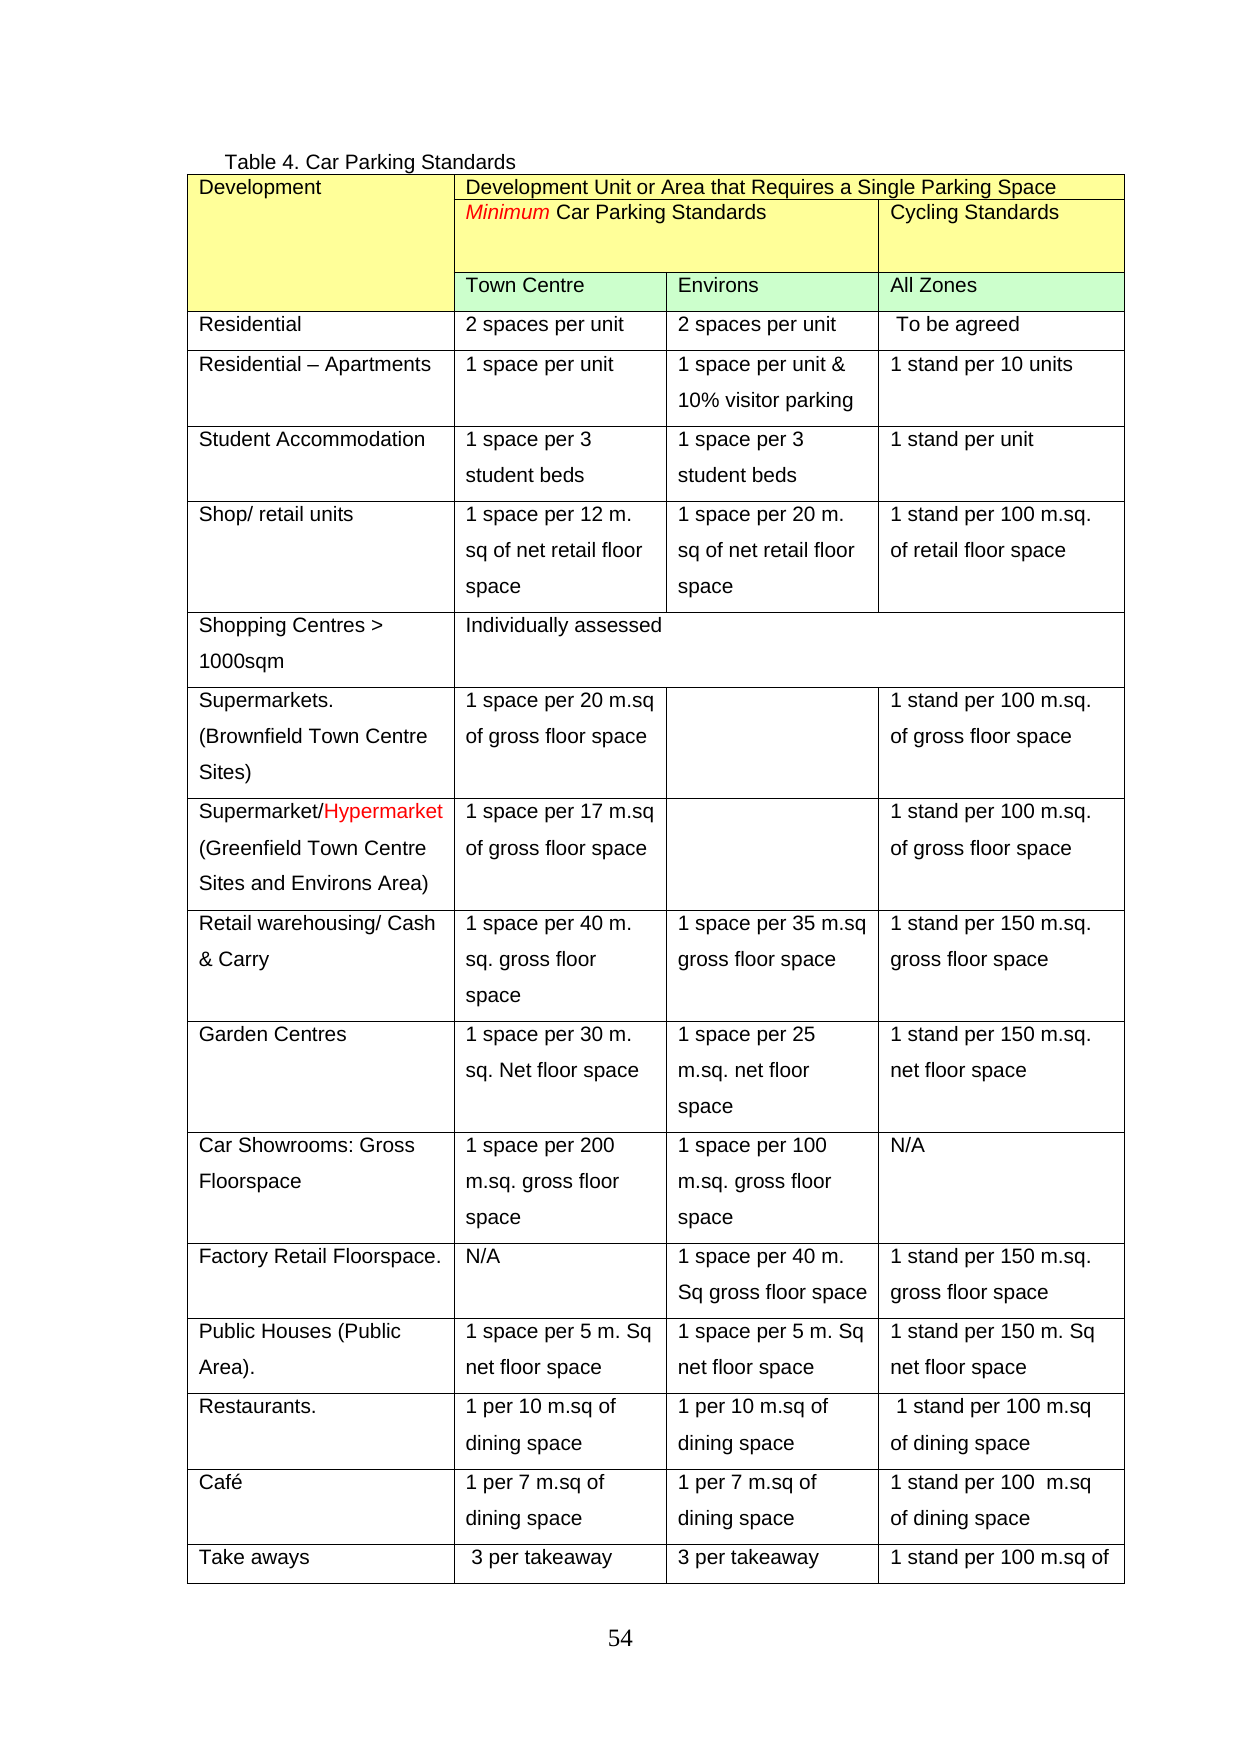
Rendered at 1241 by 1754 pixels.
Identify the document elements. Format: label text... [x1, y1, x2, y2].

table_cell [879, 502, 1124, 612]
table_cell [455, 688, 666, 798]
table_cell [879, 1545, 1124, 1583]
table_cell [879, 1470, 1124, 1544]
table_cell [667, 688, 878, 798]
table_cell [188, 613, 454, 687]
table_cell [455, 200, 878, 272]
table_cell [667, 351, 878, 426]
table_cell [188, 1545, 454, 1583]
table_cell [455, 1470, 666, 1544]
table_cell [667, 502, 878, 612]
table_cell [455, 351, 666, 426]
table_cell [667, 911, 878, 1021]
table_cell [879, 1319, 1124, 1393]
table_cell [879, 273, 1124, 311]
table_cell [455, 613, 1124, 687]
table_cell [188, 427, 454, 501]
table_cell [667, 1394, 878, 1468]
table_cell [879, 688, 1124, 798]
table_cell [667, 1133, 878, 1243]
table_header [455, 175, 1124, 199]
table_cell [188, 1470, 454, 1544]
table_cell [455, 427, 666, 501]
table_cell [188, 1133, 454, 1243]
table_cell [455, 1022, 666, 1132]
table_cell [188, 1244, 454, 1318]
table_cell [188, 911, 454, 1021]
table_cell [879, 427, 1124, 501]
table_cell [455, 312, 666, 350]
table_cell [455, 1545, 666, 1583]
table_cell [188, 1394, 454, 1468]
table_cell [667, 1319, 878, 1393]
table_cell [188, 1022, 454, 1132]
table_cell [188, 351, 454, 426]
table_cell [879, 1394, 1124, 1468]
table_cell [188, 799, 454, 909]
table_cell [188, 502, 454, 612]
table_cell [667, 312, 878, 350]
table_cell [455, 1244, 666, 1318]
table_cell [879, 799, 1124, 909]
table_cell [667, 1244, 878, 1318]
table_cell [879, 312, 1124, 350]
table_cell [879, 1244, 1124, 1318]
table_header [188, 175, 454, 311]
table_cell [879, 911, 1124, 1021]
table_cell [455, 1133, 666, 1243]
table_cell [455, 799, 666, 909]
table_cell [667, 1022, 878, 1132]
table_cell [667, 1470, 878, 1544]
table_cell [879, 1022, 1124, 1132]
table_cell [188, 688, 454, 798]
text Table 4. Car Parking Standards [224, 150, 1053, 174]
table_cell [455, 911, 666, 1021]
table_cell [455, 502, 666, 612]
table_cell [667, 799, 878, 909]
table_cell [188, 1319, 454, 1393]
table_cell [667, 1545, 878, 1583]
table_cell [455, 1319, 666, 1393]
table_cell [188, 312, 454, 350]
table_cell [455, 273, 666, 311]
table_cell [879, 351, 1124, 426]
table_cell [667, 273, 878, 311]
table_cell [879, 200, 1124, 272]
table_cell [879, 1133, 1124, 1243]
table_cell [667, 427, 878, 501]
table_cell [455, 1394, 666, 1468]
